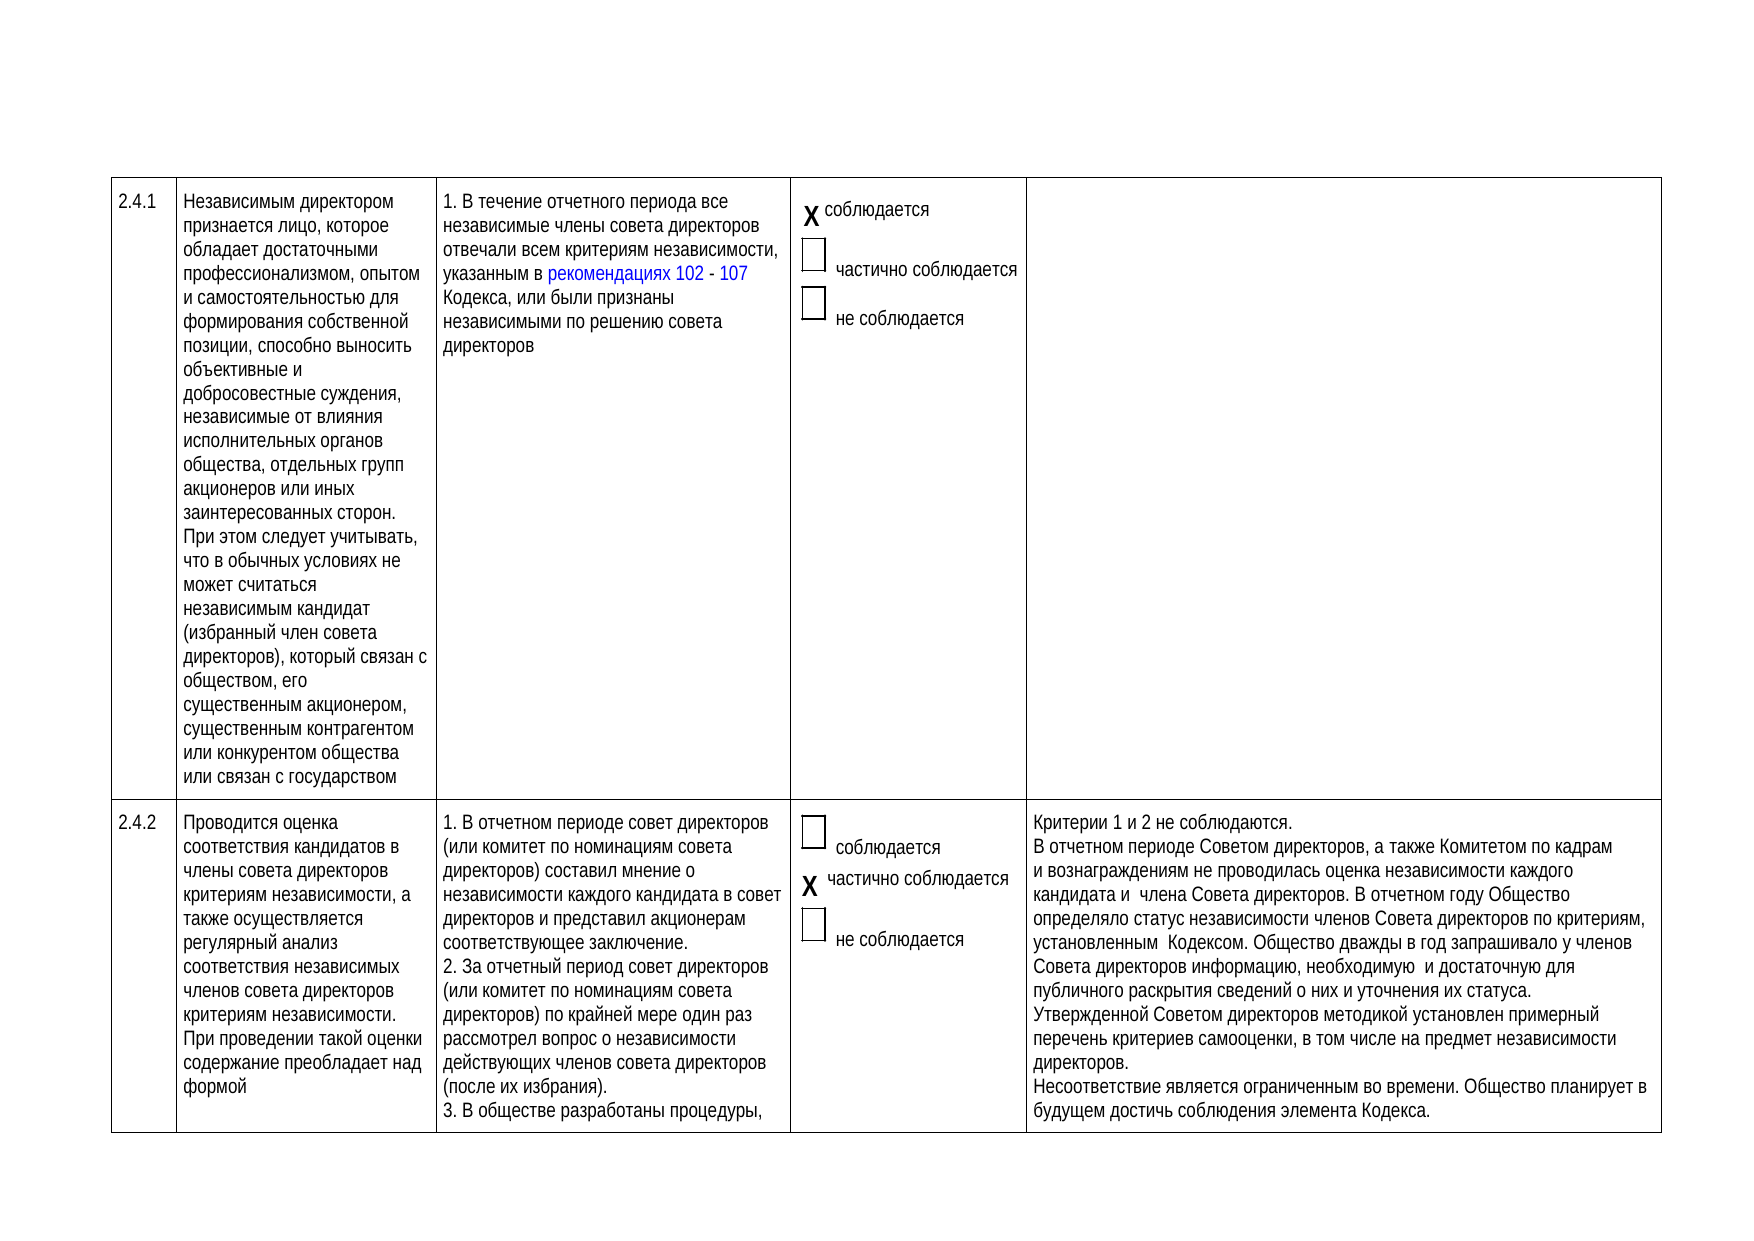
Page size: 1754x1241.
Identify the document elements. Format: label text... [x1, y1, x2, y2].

table_cell 2.4.1 [112, 178, 176, 798]
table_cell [1027, 800, 1661, 1132]
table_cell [791, 178, 1026, 798]
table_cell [791, 800, 1026, 1132]
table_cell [177, 800, 436, 1132]
table_cell 1. В течение отчетного периода все независимые члены совета директоров отвечали всем критериям независимости, указанным в рекомендациях 102 - 107 Кодекса, или были признаны независимыми по решению совета директоров [437, 178, 790, 798]
table_cell [1027, 178, 1661, 798]
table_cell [437, 800, 790, 1132]
table_cell Независимым директором признается лицо, которое обладает достаточными профессионализмом, опытом и самостоятельностью для формирования собственной позиции, способно выносить объективные и добросовестные суждения, независимые от влияния исполнительных органов общества, отдельных групп акционеров или иных заинтересованных сторон. При этом следует учитывать, что в обычных условиях не может считаться независимым кандидат (избранный член совета директоров), который связан с обществом, его существенным акционером, существенным контрагентом или конкурентом общества или связан с государством [177, 178, 436, 798]
table_cell 2.4.2 [112, 800, 176, 1132]
